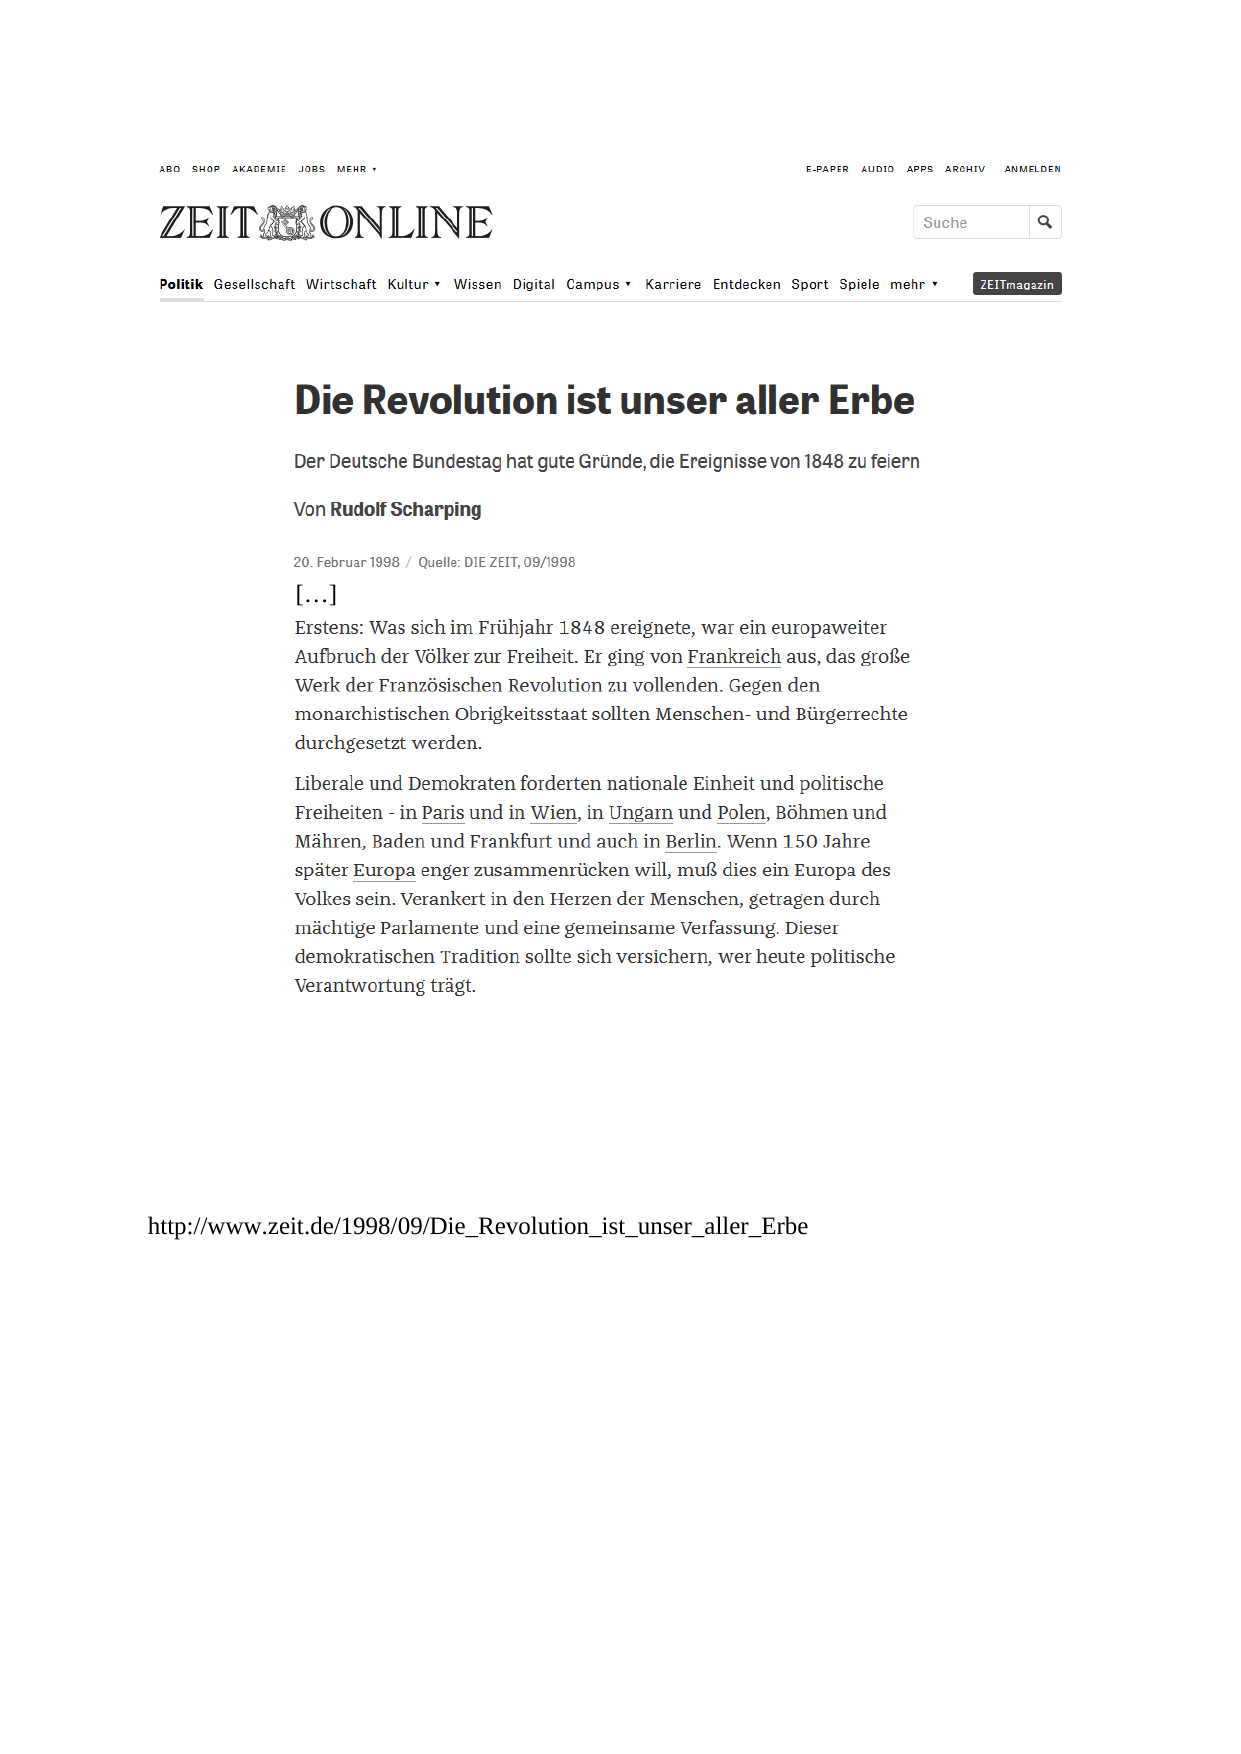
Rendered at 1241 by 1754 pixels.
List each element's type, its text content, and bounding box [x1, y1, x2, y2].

picture [162, 614, 1067, 1004]
text […] [148, 579, 1093, 608]
text http://www.zeit.de/1998/09/Die_Revolution_ist_unser_aller_Erbe [148, 1211, 1093, 1240]
picture [151, 148, 1067, 579]
